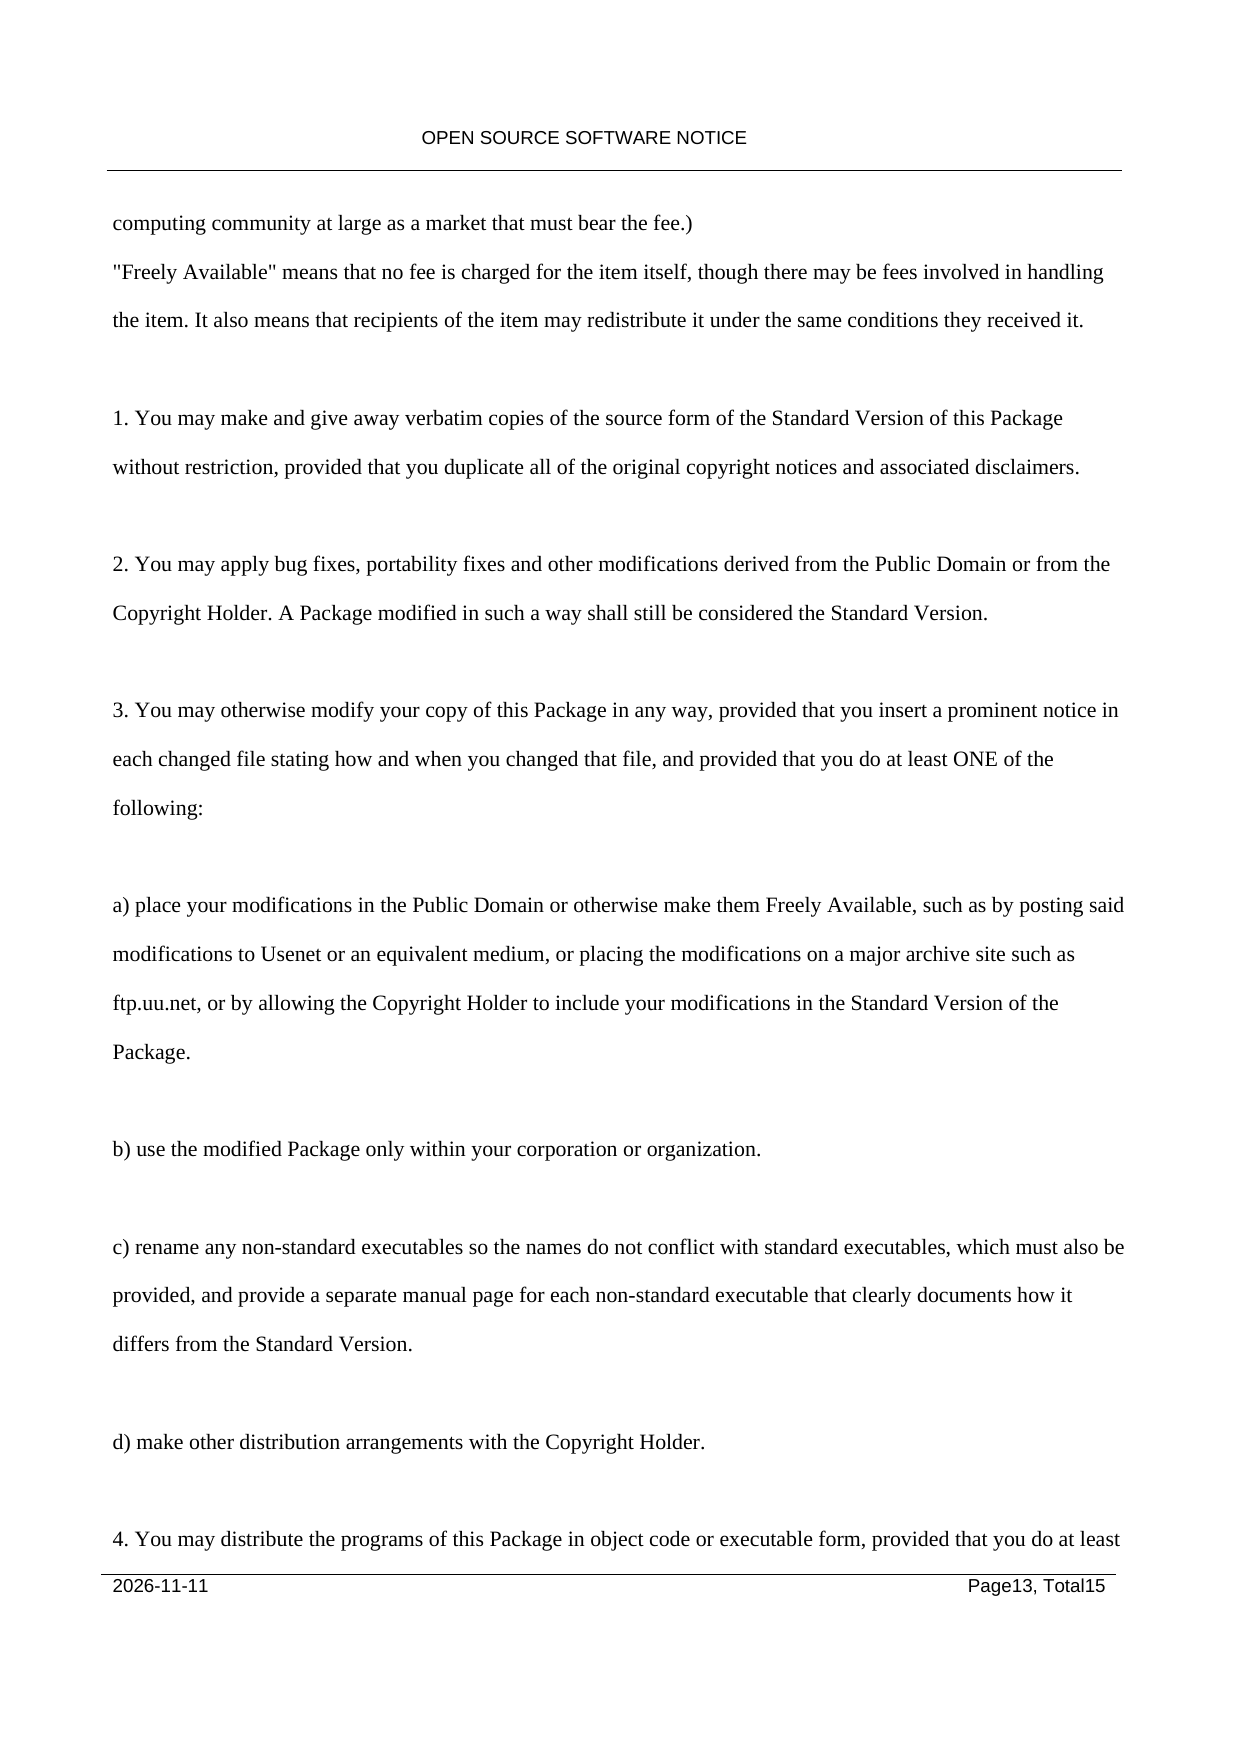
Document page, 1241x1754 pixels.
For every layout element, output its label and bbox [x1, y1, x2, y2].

text [112, 206, 1128, 1555]
